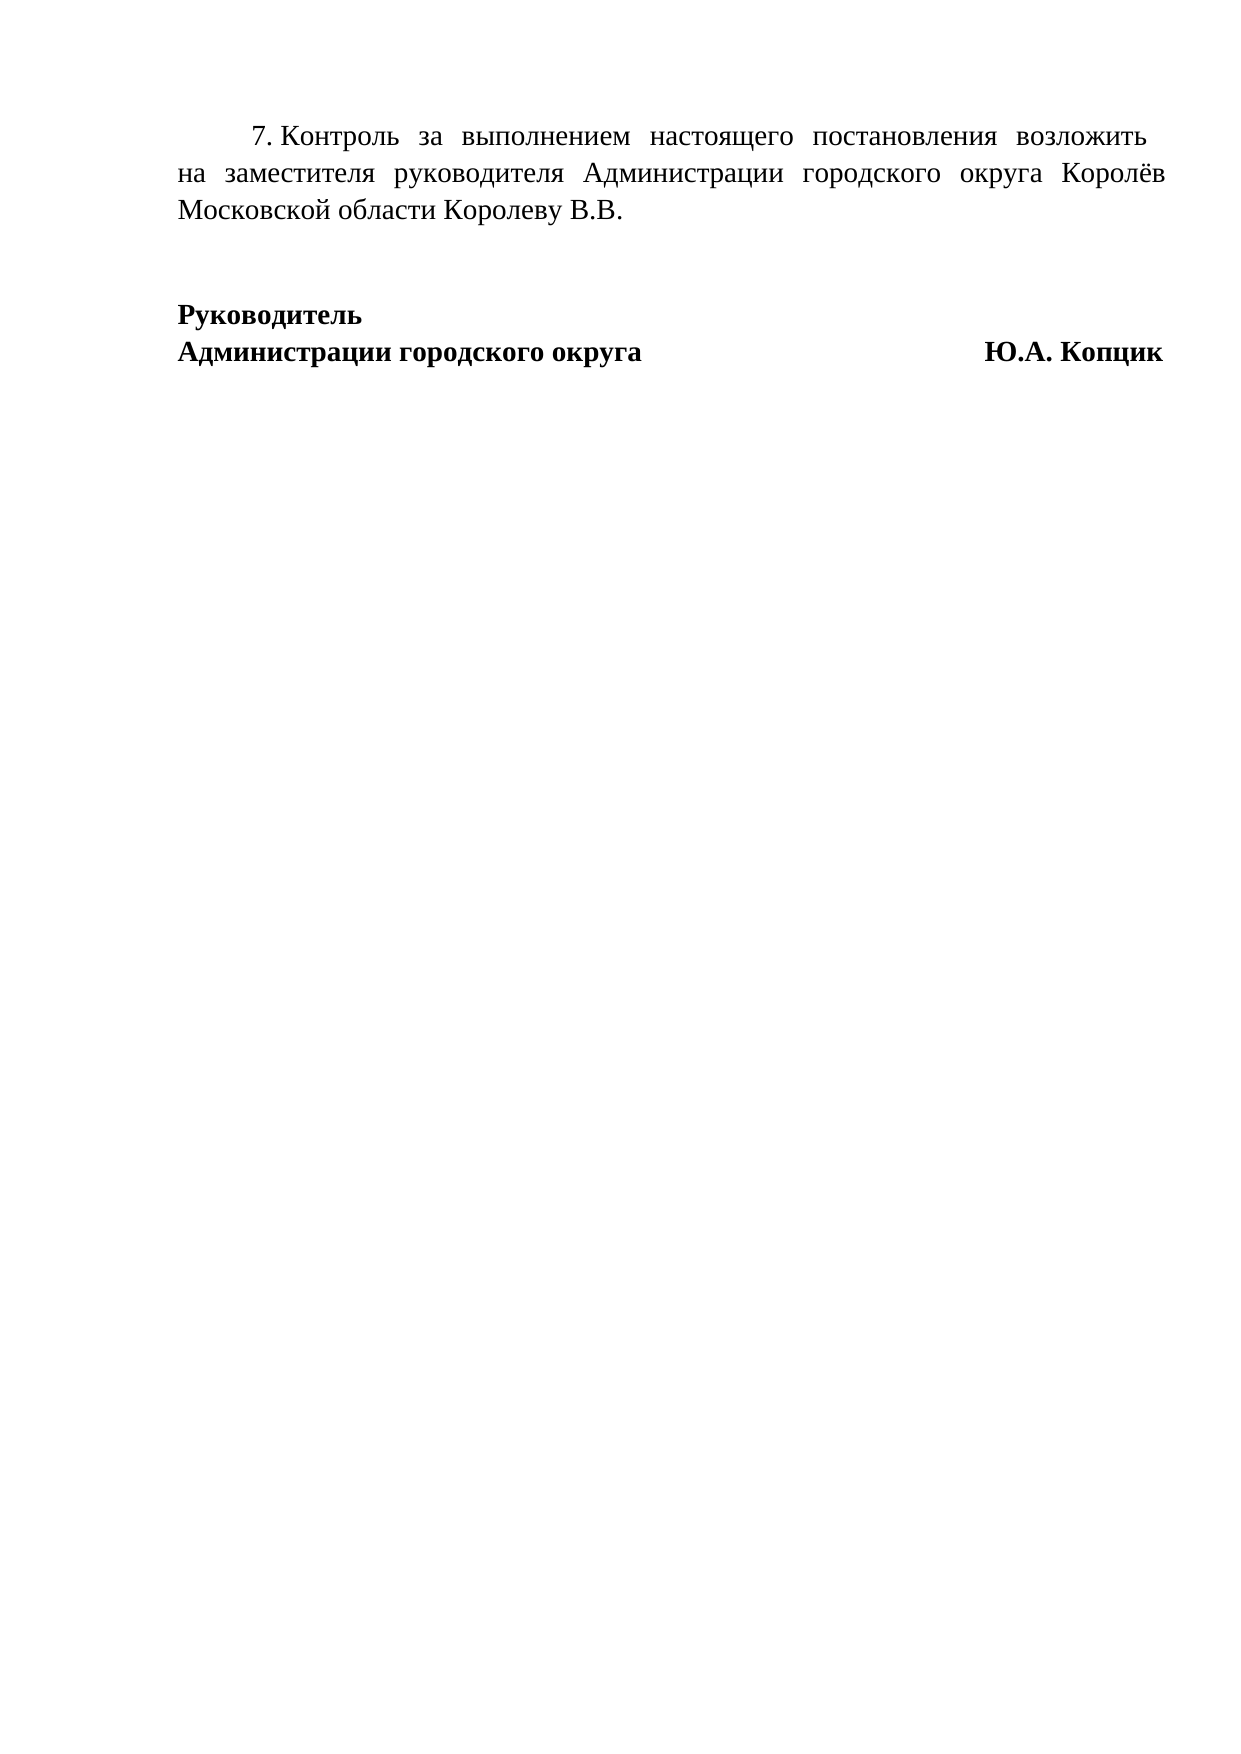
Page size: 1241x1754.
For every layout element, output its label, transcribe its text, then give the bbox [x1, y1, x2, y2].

text Администрации городского округа Ю.А. Копцик [177, 334, 1166, 368]
text Руководитель [177, 297, 1166, 331]
text 7. Контроль за выполнением настоящего постановления возложить на заместителя руководителя Администрации городского округа Королёв Московской области Королеву В.В. [177, 118, 1166, 225]
